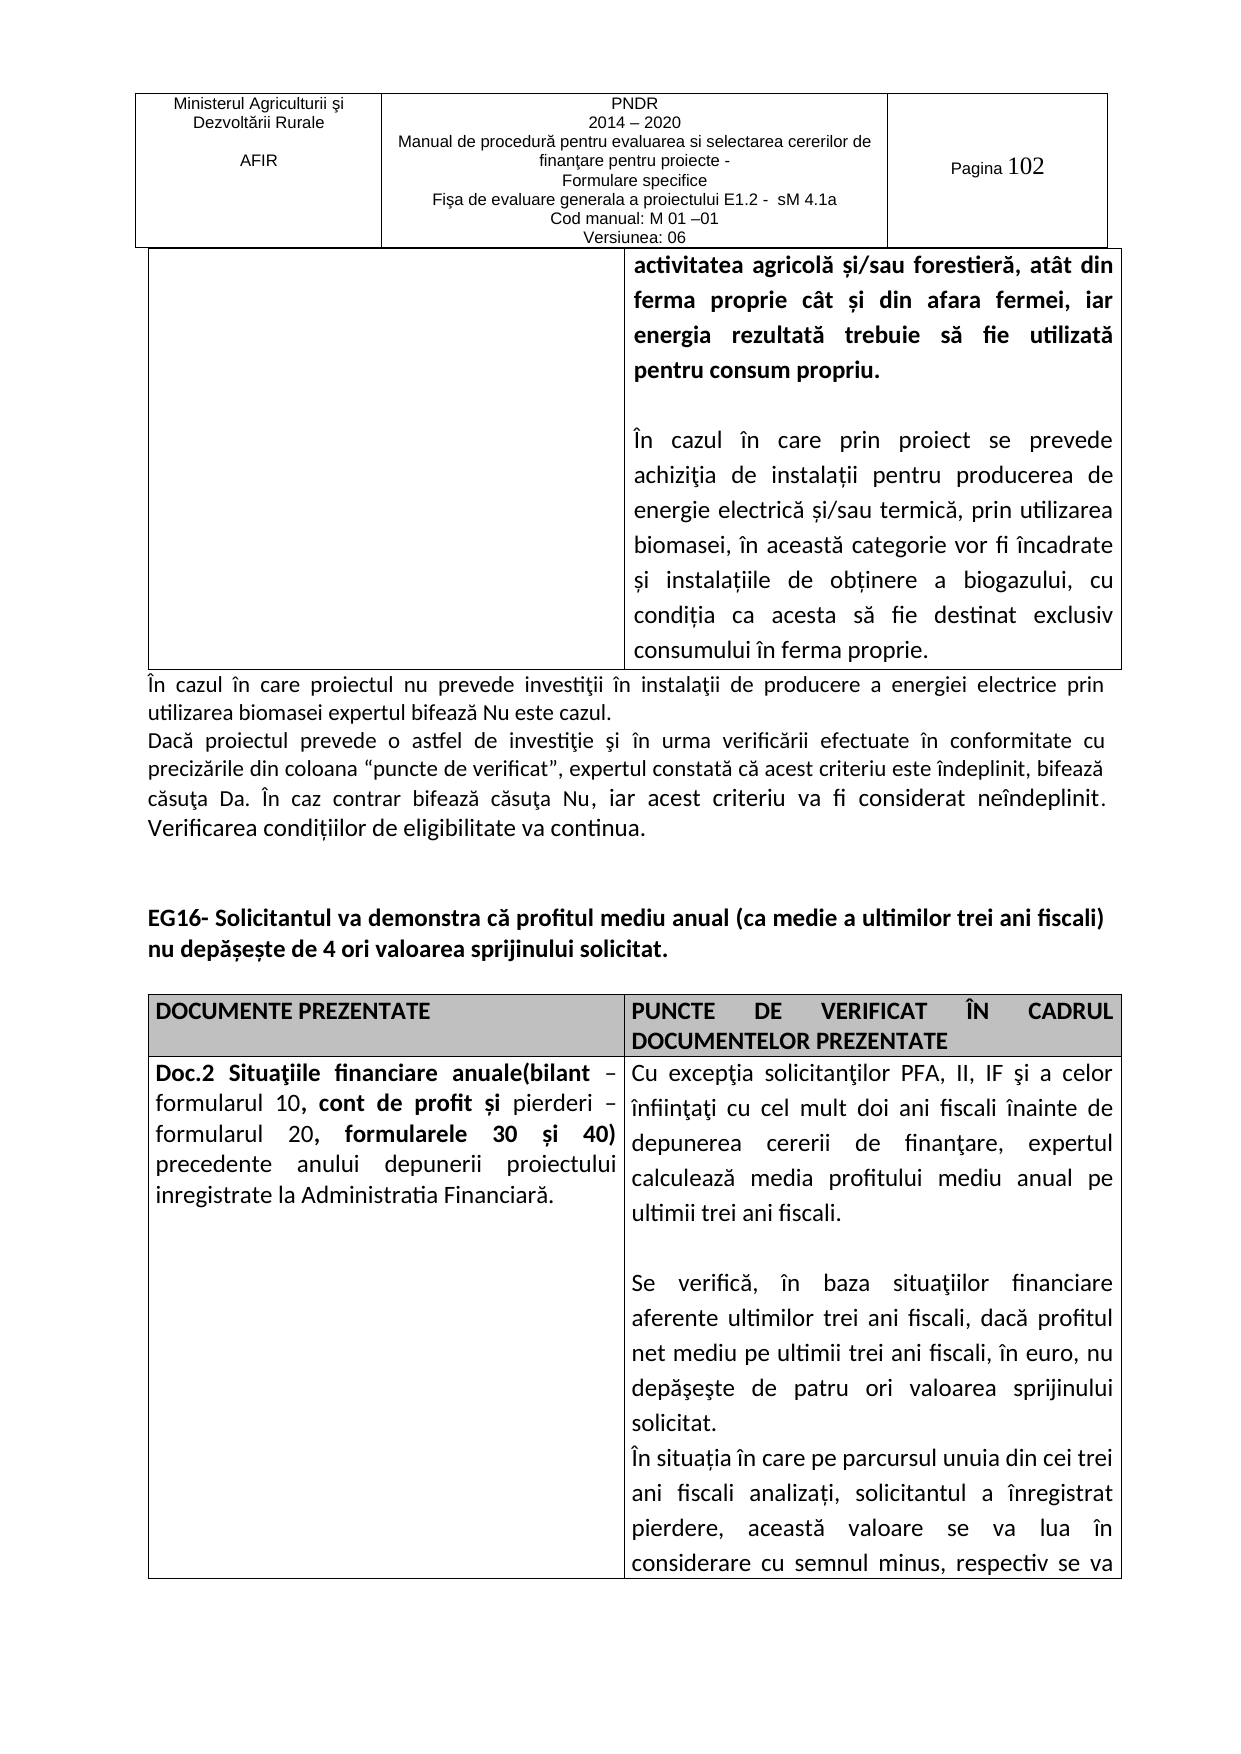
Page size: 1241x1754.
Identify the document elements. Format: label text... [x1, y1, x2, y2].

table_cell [625, 249, 1121, 669]
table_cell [149, 249, 624, 669]
text În cazul în care proiectul nu prevede investiţii în instalaţii de producere a energiei electrice prin utilizarea biomasei expertul bifează Nu este cazul. [148, 670, 1106, 726]
table_header PUNCTE DE VERIFICAT ÎN CADRUL DOCUMENTELOR PREZENTATE [625, 995, 1121, 1056]
text Dacă proiectul prevede o astfel de investiţie şi în urma verificării efectuate în conformitate cu precizările din coloana “puncte de verificat”, expertul constată că acest criteriu este îndeplinit, bifează căsuţa Da. În caz contrar bifează căsuţa Nu, iar acest criteriu va fi considerat neîndeplinit. Verificarea condițiilor de eligibilitate va continua. [148, 726, 1106, 843]
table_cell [625, 1057, 1121, 1578]
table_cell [149, 1057, 624, 1578]
table_header DOCUMENTE PREZENTATE [149, 995, 624, 1056]
text EG16- Solicitantul va demonstra că profitul mediu anual (ca medie a ultimilor trei ani fiscali) nu depășește de 4 ori valoarea sprijinului solicitat. [148, 902, 1106, 963]
